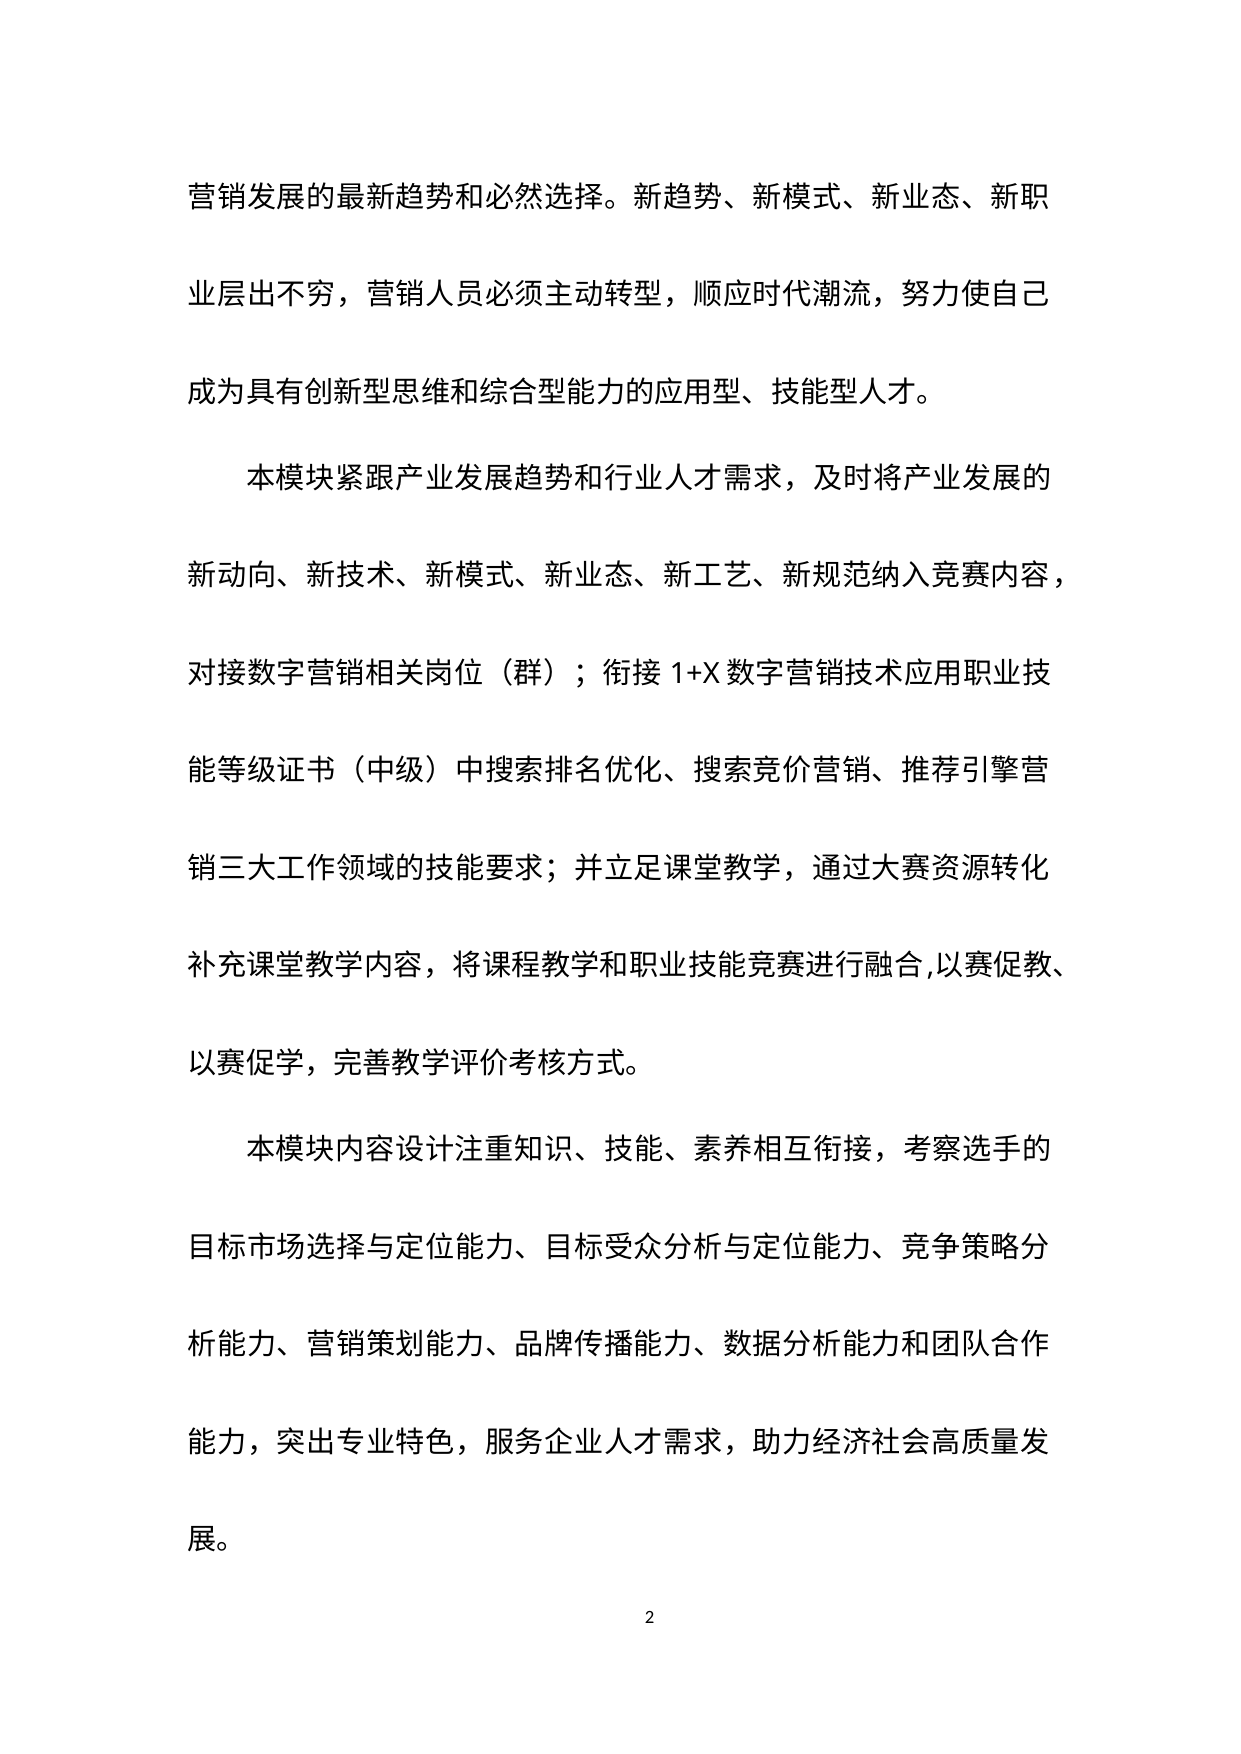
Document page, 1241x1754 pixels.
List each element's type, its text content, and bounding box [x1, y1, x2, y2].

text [187, 162, 1053, 422]
text 本模块紧跟产业发展趋势和行业人才需求，及时将产业发展的新动向、新技术、新模式、新业态、新工艺、新规范纳入竞赛内容，对接数字营销相关岗位（群）；衔接1+X数字营销技术应用职业技能等级证书（中级）中搜索排名优化、搜索竞价营销、推荐引擎营销三大工作领域的技能要求；并立足课堂教学，通过大赛资源转化补充课堂教学内容，将课程教学和职业技能竞赛进行融合,以赛促教、以赛促学，完善教学评价考核方式。 [187, 443, 1053, 1093]
text 本模块内容设计注重知识、技能、素养相互衔接，考察选手的目标市场选择与定位能力、目标受众分析与定位能力、竞争策略分析能力、营销策划能力、品牌传播能力、数据分析能力和团队合作能力，突出专业特色，服务企业人才需求，助力经济社会高质量发展。 [187, 1114, 1053, 1569]
